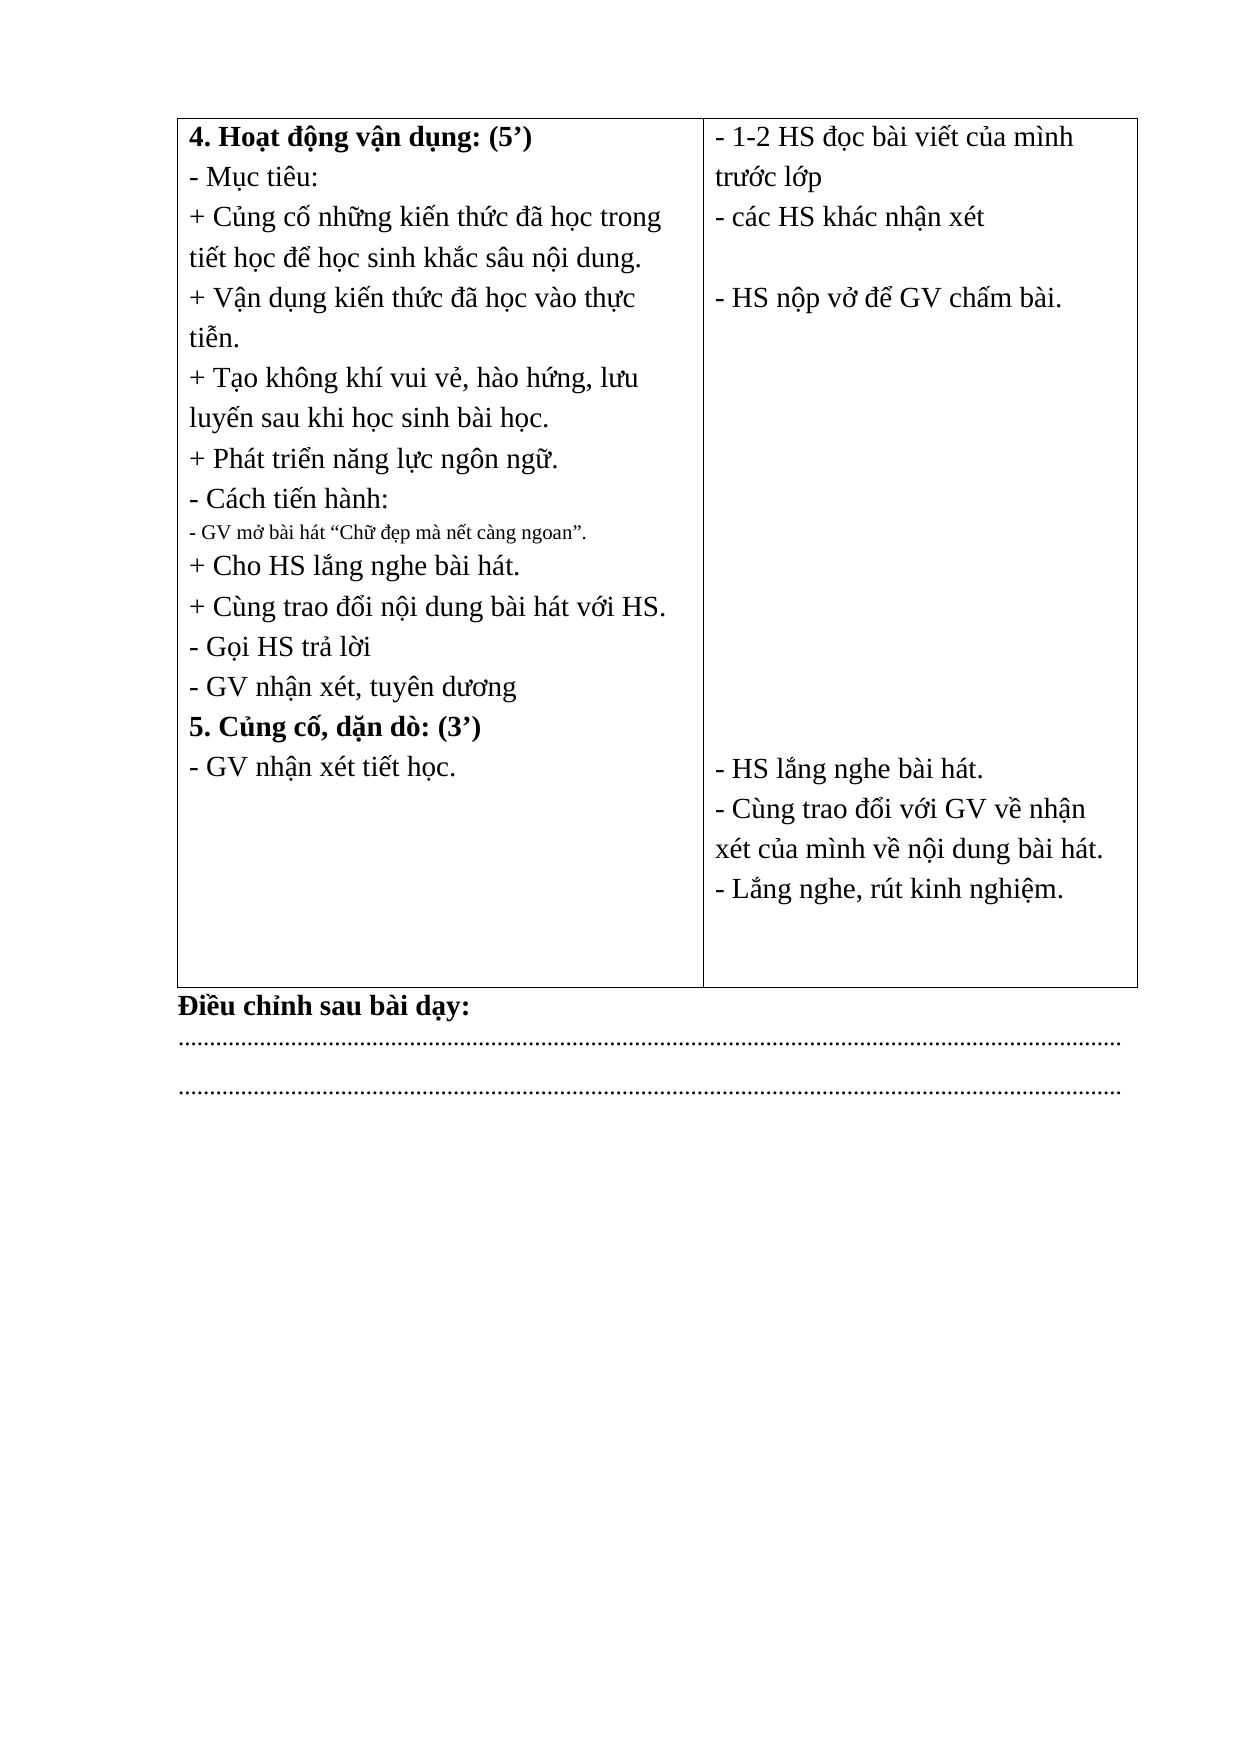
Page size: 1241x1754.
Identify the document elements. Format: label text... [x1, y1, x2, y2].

text .............................................................................................................................................................................................................................................................................................................. [177, 1022, 1122, 1101]
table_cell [704, 119, 1137, 987]
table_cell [178, 119, 703, 987]
text Điều chỉnh sau bài dạy: [177, 988, 1122, 1022]
